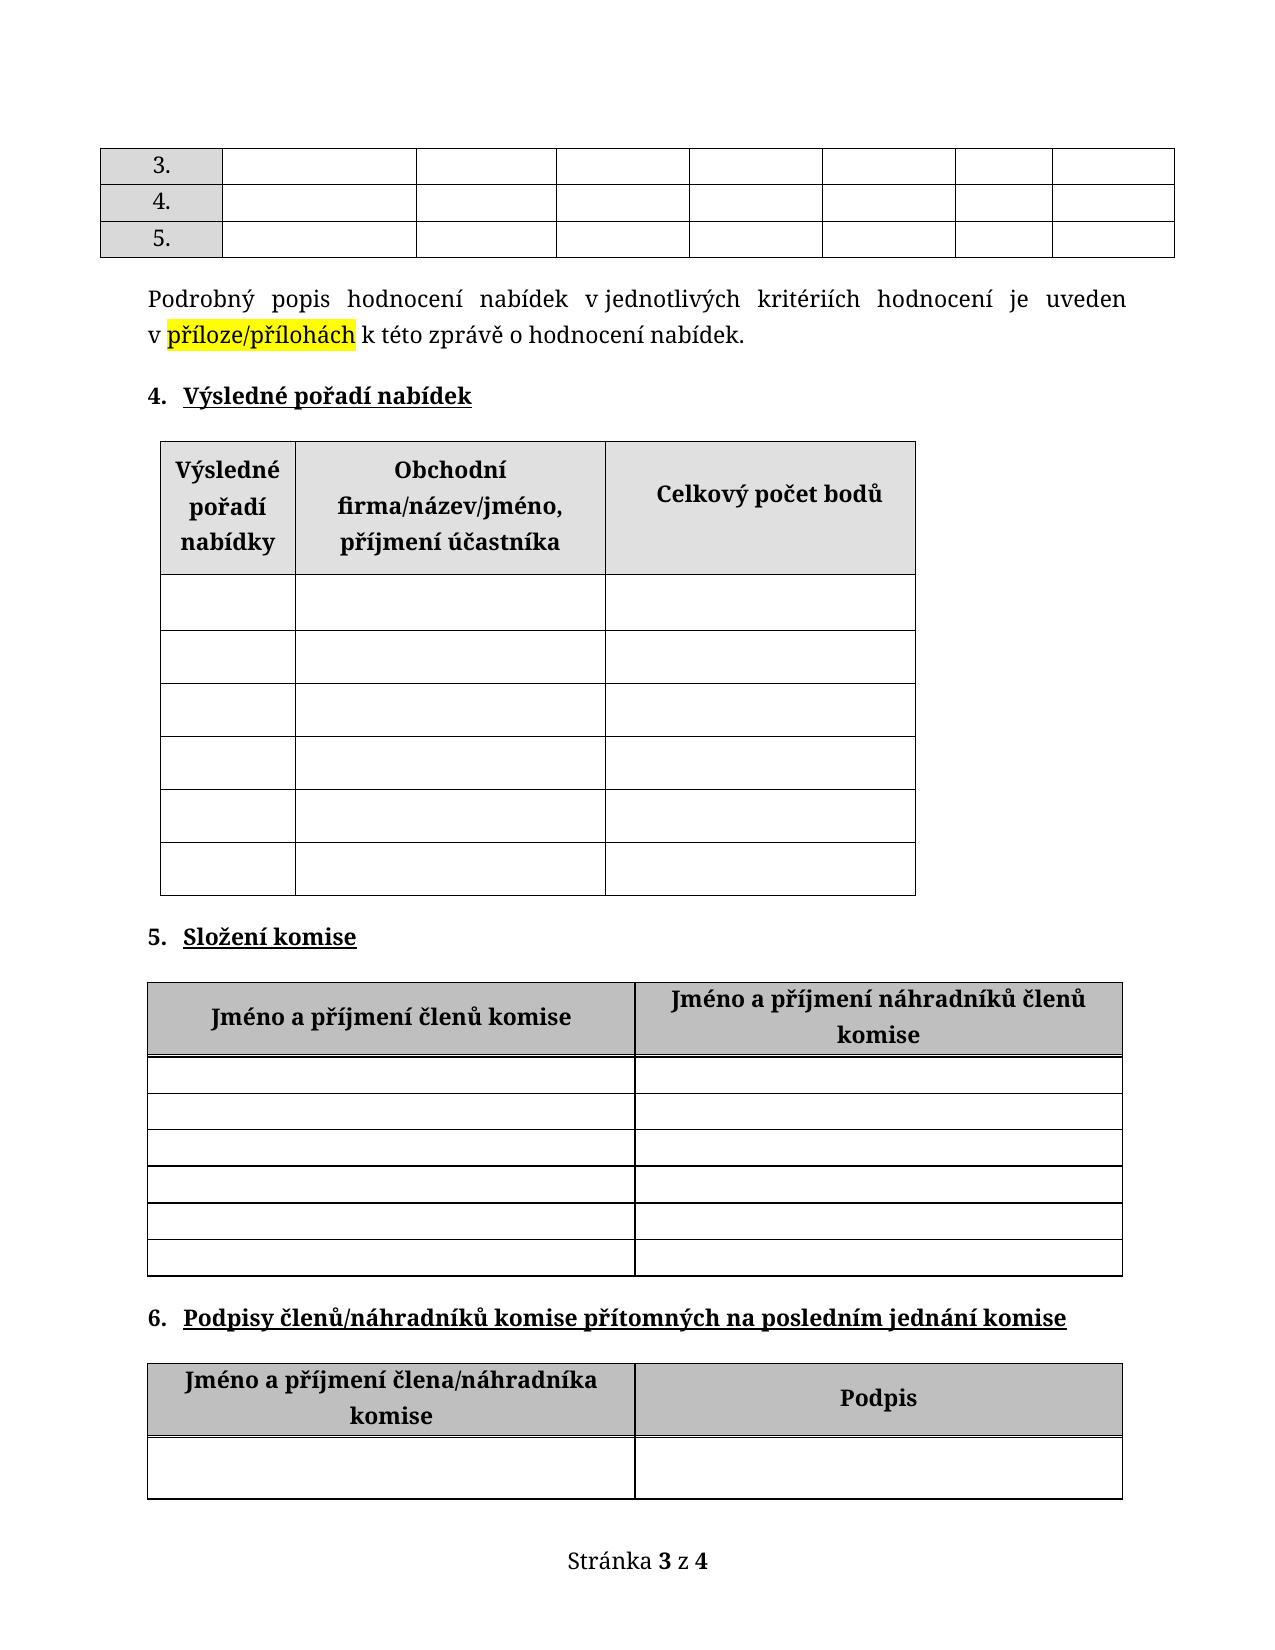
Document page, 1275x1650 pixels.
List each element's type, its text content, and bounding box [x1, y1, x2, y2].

table_cell [148, 1167, 634, 1202]
table_cell [606, 843, 915, 895]
table_cell [636, 1240, 1122, 1275]
table_cell [606, 631, 915, 683]
table_cell [148, 1240, 634, 1275]
table_cell [223, 149, 416, 184]
table_cell 4. [101, 185, 222, 221]
table_cell [296, 737, 605, 789]
table_cell [161, 684, 295, 736]
subtitle Podpisy členů/náhradníků komise přítomných na posledním jednání komise [148, 1302, 1127, 1333]
table_cell [223, 222, 416, 257]
table_cell [1053, 149, 1174, 184]
table_cell [636, 1058, 1122, 1093]
table_cell [636, 1094, 1122, 1129]
table_cell [161, 631, 295, 683]
table_cell [636, 1204, 1122, 1239]
table_cell [296, 575, 605, 630]
table_cell [148, 1058, 634, 1093]
table_cell [296, 843, 605, 895]
table_cell [823, 222, 955, 257]
table_cell [557, 222, 689, 257]
table_cell [823, 149, 955, 184]
table_cell 3. [101, 149, 222, 184]
table_cell [557, 149, 689, 184]
table_cell [606, 790, 915, 842]
table_cell [161, 790, 295, 842]
table_cell [606, 575, 915, 630]
subtitle Výsledné pořadí nabídek [148, 380, 1127, 411]
table_cell [148, 1438, 634, 1498]
table_cell [161, 843, 295, 895]
table_cell [690, 185, 822, 221]
table_cell [606, 737, 915, 789]
table_header Jméno a příjmení člena/náhradníka komise [148, 1364, 634, 1435]
table_cell [223, 185, 416, 221]
table_cell [148, 1130, 634, 1165]
table_header Podpis [636, 1364, 1122, 1435]
table_header Jméno a příjmení náhradníků členů komise [636, 983, 1122, 1054]
table_cell [956, 185, 1052, 221]
table_cell [417, 149, 556, 184]
table_cell [956, 222, 1052, 257]
table_cell [417, 222, 556, 257]
table_cell [148, 1204, 634, 1239]
table_cell [1053, 185, 1174, 221]
table_cell [956, 149, 1052, 184]
table_header Výsledné pořadí nabídky [161, 442, 295, 574]
table_cell [636, 1167, 1122, 1202]
table_cell [690, 149, 822, 184]
table_cell [636, 1130, 1122, 1165]
table_header Obchodní firma/název/jméno, příjmení účastníka [296, 442, 605, 574]
table_cell [690, 222, 822, 257]
table_header Jméno a příjmení členů komise [148, 983, 634, 1054]
table_cell 5. [101, 222, 222, 257]
table_cell [557, 185, 689, 221]
table_cell [823, 185, 955, 221]
table_cell [296, 631, 605, 683]
table_cell [606, 684, 915, 736]
table_cell [296, 684, 605, 736]
table_cell [148, 1094, 634, 1129]
table_cell [161, 737, 295, 789]
table_header Celkový počet bodů [606, 442, 915, 574]
table_cell [636, 1438, 1122, 1498]
table_cell [417, 185, 556, 221]
table_cell [161, 575, 295, 630]
subtitle Složení komise [148, 921, 1127, 952]
table_cell [1053, 222, 1174, 257]
table_cell [296, 790, 605, 842]
text Podrobný popis hodnocení nabídek v jednotlivých kritériích hodnocení je uveden v příloze/přílohách k této zprávě o hodnocení nabídek. [148, 283, 1127, 351]
